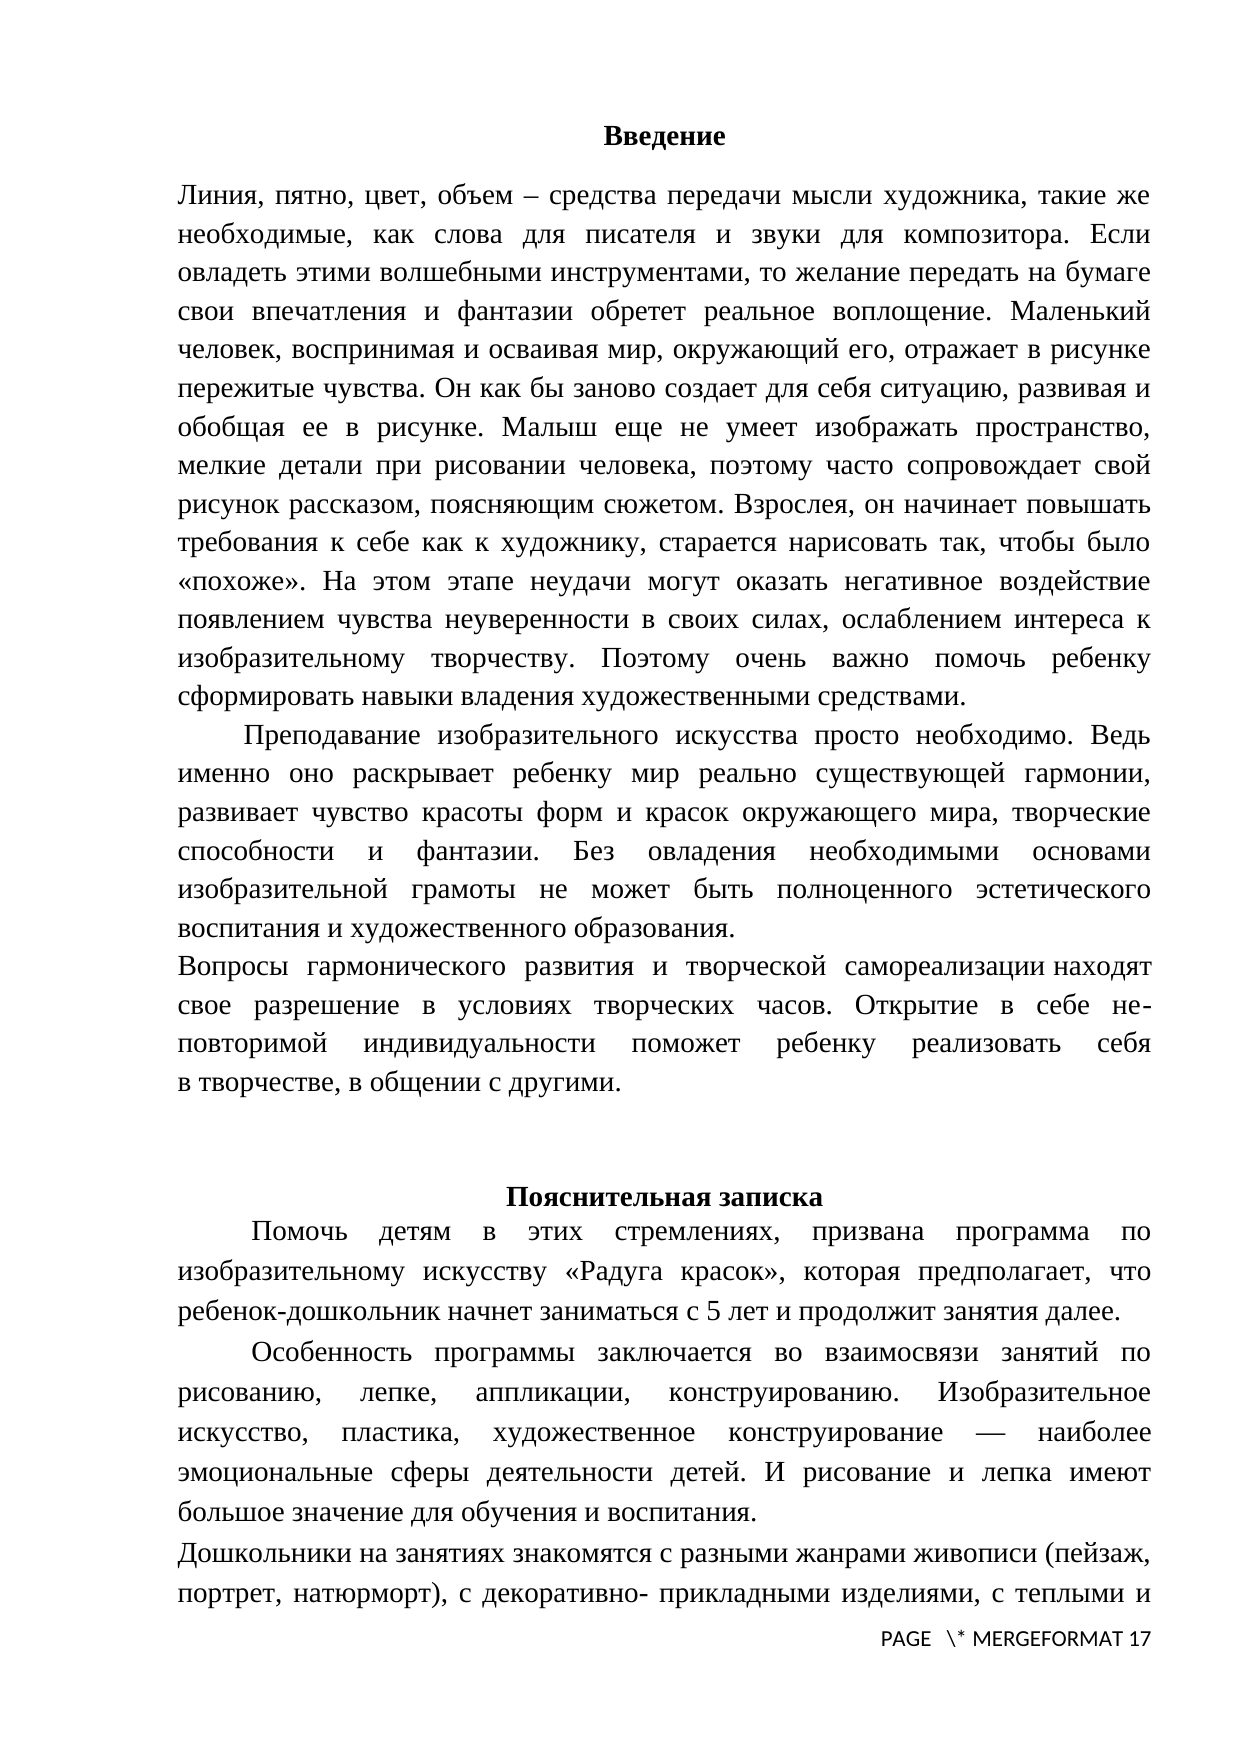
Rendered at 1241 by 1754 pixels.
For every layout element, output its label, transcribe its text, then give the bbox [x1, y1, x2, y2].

text Введение [177, 118, 1152, 152]
text Помочь детям в этих стремлениях, призвана программа по изобразительному искусству «Радуга красок», которая предполагает, что ребенок-дошкольник начнет заниматься с 5 лет и продолжит занятия далее. [177, 1213, 1152, 1327]
text Особенность программы заключается во взаимосвязи занятий по рисованию, лепке, аппликации, конструированию. Изобразительное искусство, пластика, художественное конструирование — наиболее эмоциональные сферы деятельности детей. И рисование и лепка имеют большое значение для обучения и воспитания. [177, 1334, 1152, 1528]
text Пояснительная записка [177, 1179, 1152, 1213]
text Линия, пятно, цвет, объем – средства передачи мысли художника, такие же необходимые, как слова для писателя и звуки для композитора. Если овладеть этими волшебными инструментами, то желание передать на бумаге свои впечатления и фантазии обретет реальное воплощение. Маленький человек, воспринимая и осваивая мир, окружающий его, отражает в рисунке пережитые чувства. Он как бы заново создает для себя ситуацию, развивая и обобщая ее в рисунке. Малыш еще не умеет изображать пространство, мелкие детали при рисовании человека, поэтому часто сопровождает свой рисунок рассказом, поясняющим сюжетом. Взрослея, он начинает повышать требования к себе как к художнику, старается нарисовать так, чтобы было «похоже». На этом этапе неудачи могут оказать негативное воздействие появлением чувства неуверенности в своих силах, ослаблением интереса к изобразительному творчеству. Поэтому очень важно помочь ребенку сформировать навыки владения художественными средствами. [177, 177, 1152, 712]
text Вопросы гармонического развития и творческой самореализации находят свое разрешение в условиях творческих часов. Открытие в себе неповторимой индивидуальности поможет ребенку реализовать себя в творчестве, в общении с другими. [177, 948, 1152, 1097]
text Преподавание изобразительного искусства просто необходимо. Ведь именно оно раскрывает ребенку мир реально существующей гармонии, развивает чувство красоты форм и красок окружающего мира, творческие способности и фантазии. Без овладения необходимыми основами изобразительной грамоты не может быть полноценного эстетического воспитания и художественного образования. [177, 717, 1152, 943]
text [177, 1535, 1152, 1608]
